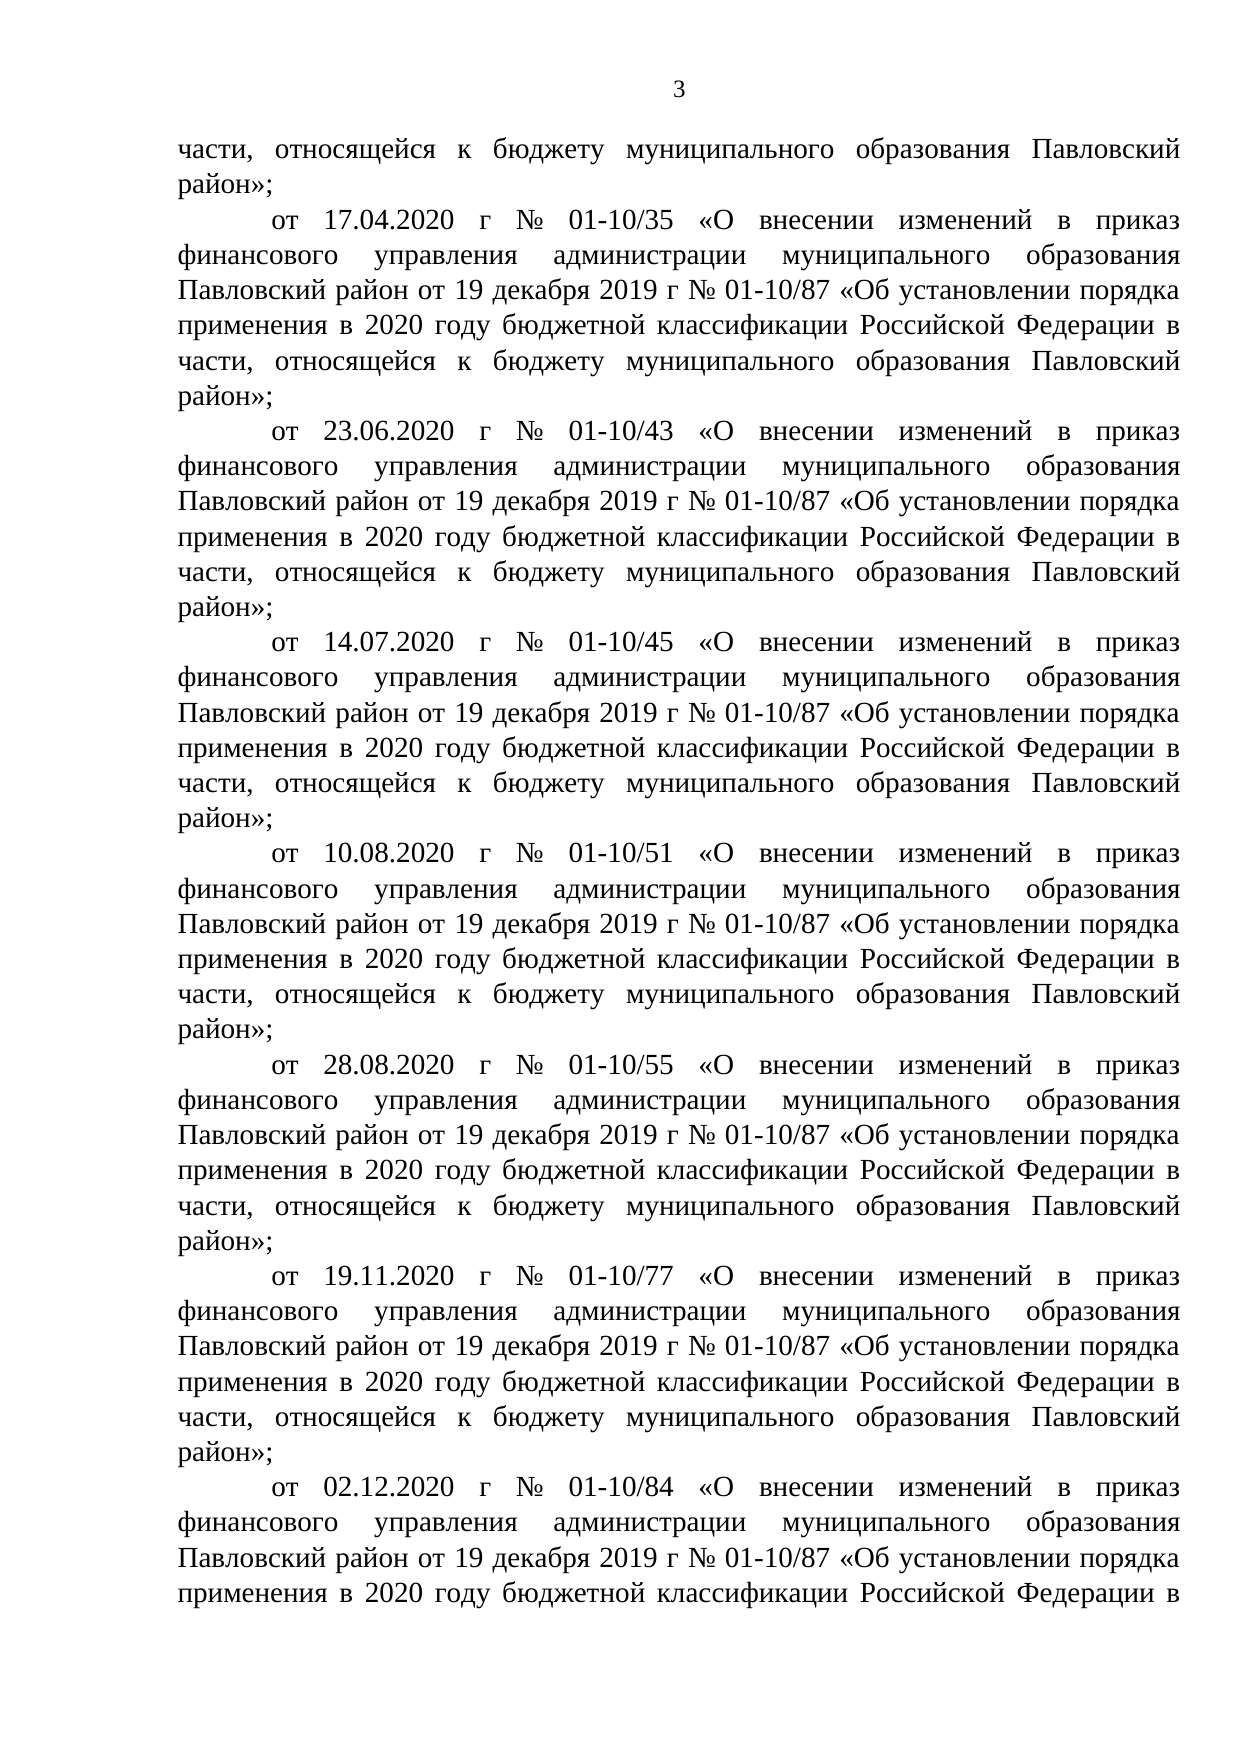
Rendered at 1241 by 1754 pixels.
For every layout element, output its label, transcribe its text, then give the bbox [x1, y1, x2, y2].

text от 28.08.2020 г № 01-10/55 «О внесении изменений в приказ финансового управления администрации муниципального образования Павловский район от 19 декабря 2019 г № 01-10/87 «Об установлении порядка применения в 2020 году бюджетной классификации Российской Федерации в части, относящейся к бюджету муниципального образования Павловский район»; [177, 1047, 1181, 1256]
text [177, 131, 1181, 200]
text от 19.11.2020 г № 01-10/77 «О внесении изменений в приказ финансового управления администрации муниципального образования Павловский район от 19 декабря 2019 г № 01-10/87 «Об установлении порядка применения в 2020 году бюджетной классификации Российской Федерации в части, относящейся к бюджету муниципального образования Павловский район»; [177, 1258, 1181, 1468]
text от 23.06.2020 г № 01-10/43 «О внесении изменений в приказ финансового управления администрации муниципального образования Павловский район от 19 декабря 2019 г № 01-10/87 «Об установлении порядка применения в 2020 году бюджетной классификации Российской Федерации в части, относящейся к бюджету муниципального образования Павловский район»; [177, 413, 1181, 623]
text от 10.08.2020 г № 01-10/51 «О внесении изменений в приказ финансового управления администрации муниципального образования Павловский район от 19 декабря 2019 г № 01-10/87 «Об установлении порядка применения в 2020 году бюджетной классификации Российской Федерации в части, относящейся к бюджету муниципального образования Павловский район»; [177, 836, 1181, 1045]
text от 14.07.2020 г № 01-10/45 «О внесении изменений в приказ финансового управления администрации муниципального образования Павловский район от 19 декабря 2019 г № 01-10/87 «Об установлении порядка применения в 2020 году бюджетной классификации Российской Федерации в части, относящейся к бюджету муниципального образования Павловский район»; [177, 624, 1181, 834]
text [177, 1469, 1181, 1608]
text от 17.04.2020 г № 01-10/35 «О внесении изменений в приказ финансового управления администрации муниципального образования Павловский район от 19 декабря 2019 г № 01-10/87 «Об установлении порядка применения в 2020 году бюджетной классификации Российской Федерации в части, относящейся к бюджету муниципального образования Павловский район»; [177, 202, 1181, 411]
